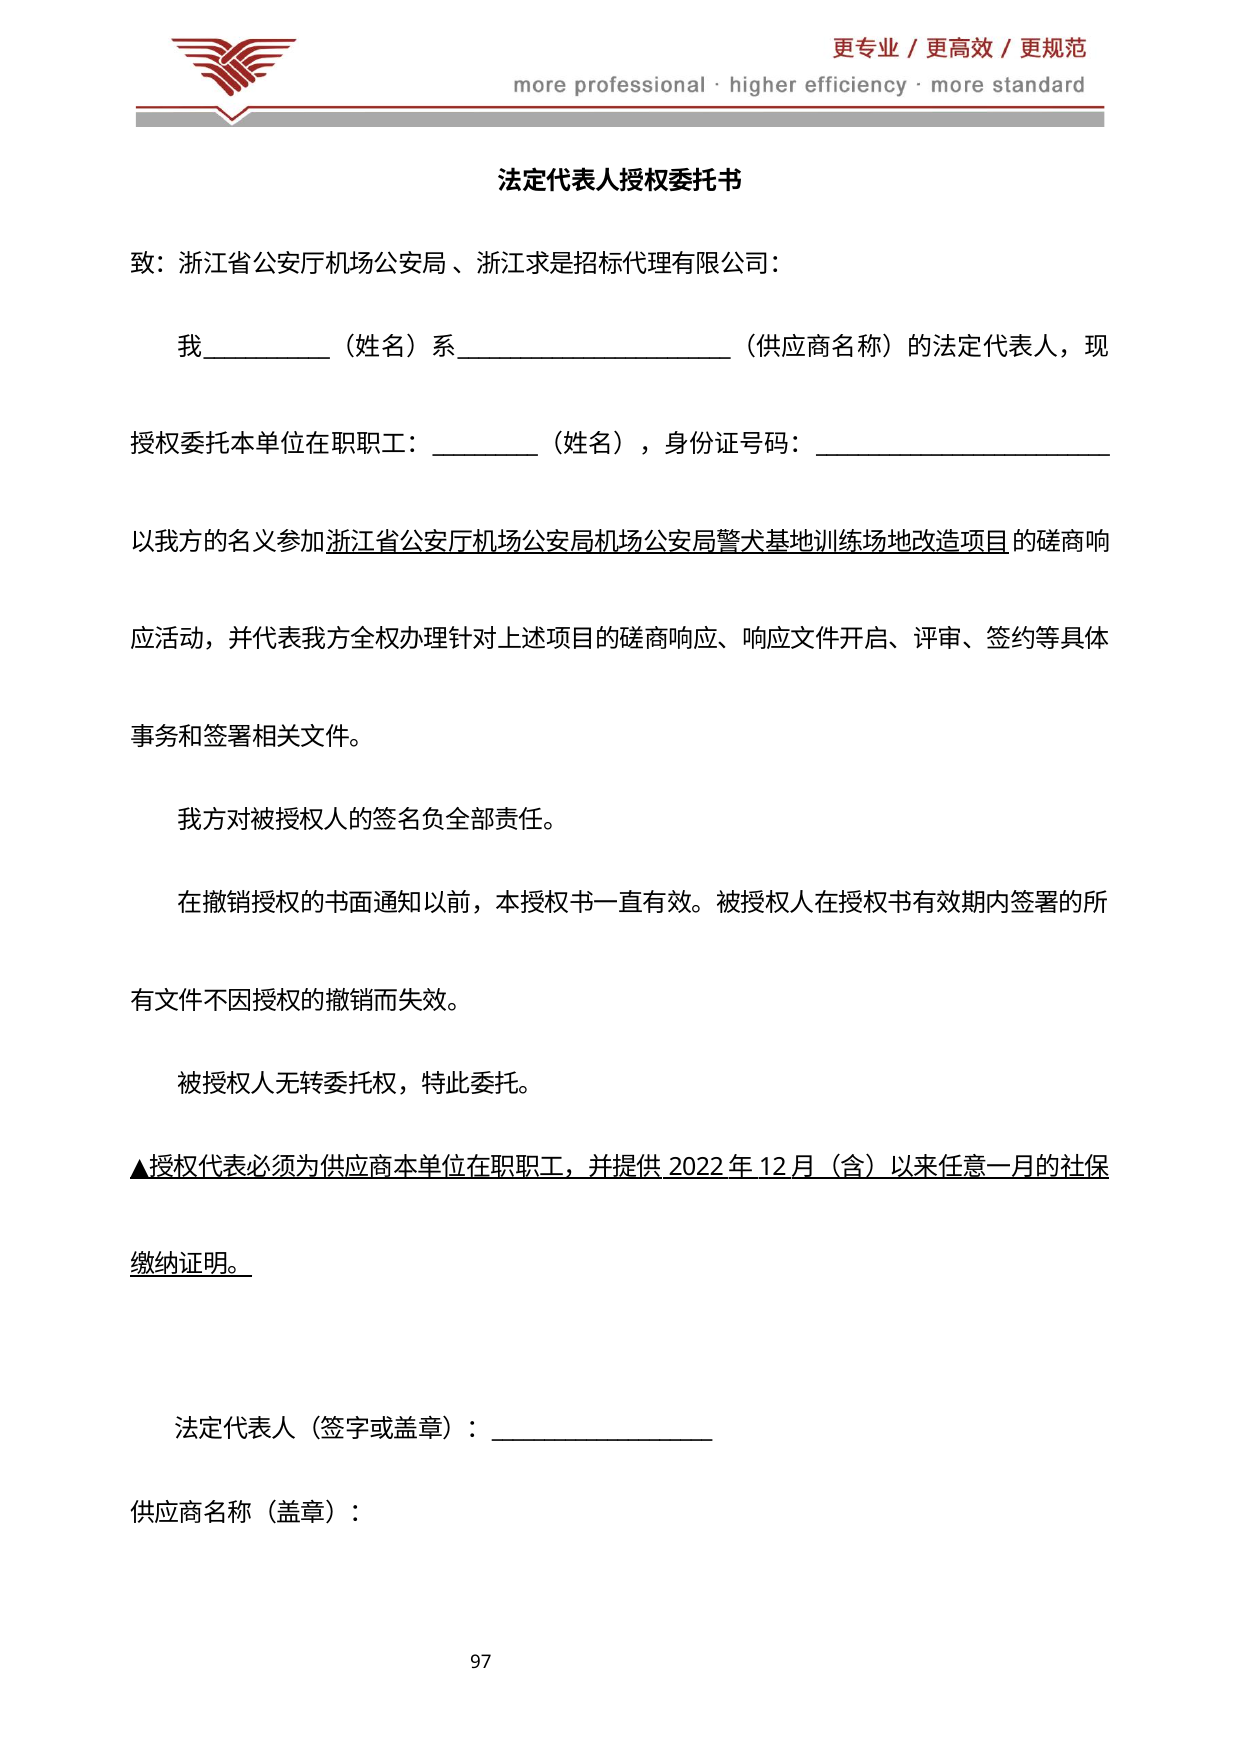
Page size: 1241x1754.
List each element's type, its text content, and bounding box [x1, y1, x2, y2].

text ▲授权代表必须为供应商本单位在职职工，并提供2022年12月（含）以来任意一月的社保缴纳证明。 [130, 1132, 1110, 1294]
text 法定代表人（签字或盖章）：_____________________ [130, 1394, 1110, 1459]
text 被授权人无转委托权，特此委托。 [130, 1049, 1110, 1114]
text 致：浙江省公安厅机场公安局 、浙江求是招标代理有限公司： [130, 229, 1110, 294]
picture [135, 14, 1105, 127]
text 在撤销授权的书面通知以前，本授权书一直有效。被授权人在授权书有效期内签署的所有文件不因授权的撤销而失效。 [130, 868, 1110, 1031]
text 我方对被授权人的签名负全部责任。 [130, 785, 1110, 850]
text 我____________（姓名）系__________________________（供应商名称）的法定代表人，现授权委托本单位在职职工：__________（姓名），身份证号码：____________________________以我方的名义参加浙江省公安厅机场公安局机场公安局警犬基地训练场地改造项目的磋商响应活动，并代表我方全权办理针对上述项目的磋商响应、响应文件开启、评审、签约等具体事务和签署相关文件。 [130, 312, 1110, 767]
text 法定代表人授权委托书 [130, 146, 1110, 211]
text 供应商名称（盖章）： [130, 1478, 1110, 1543]
